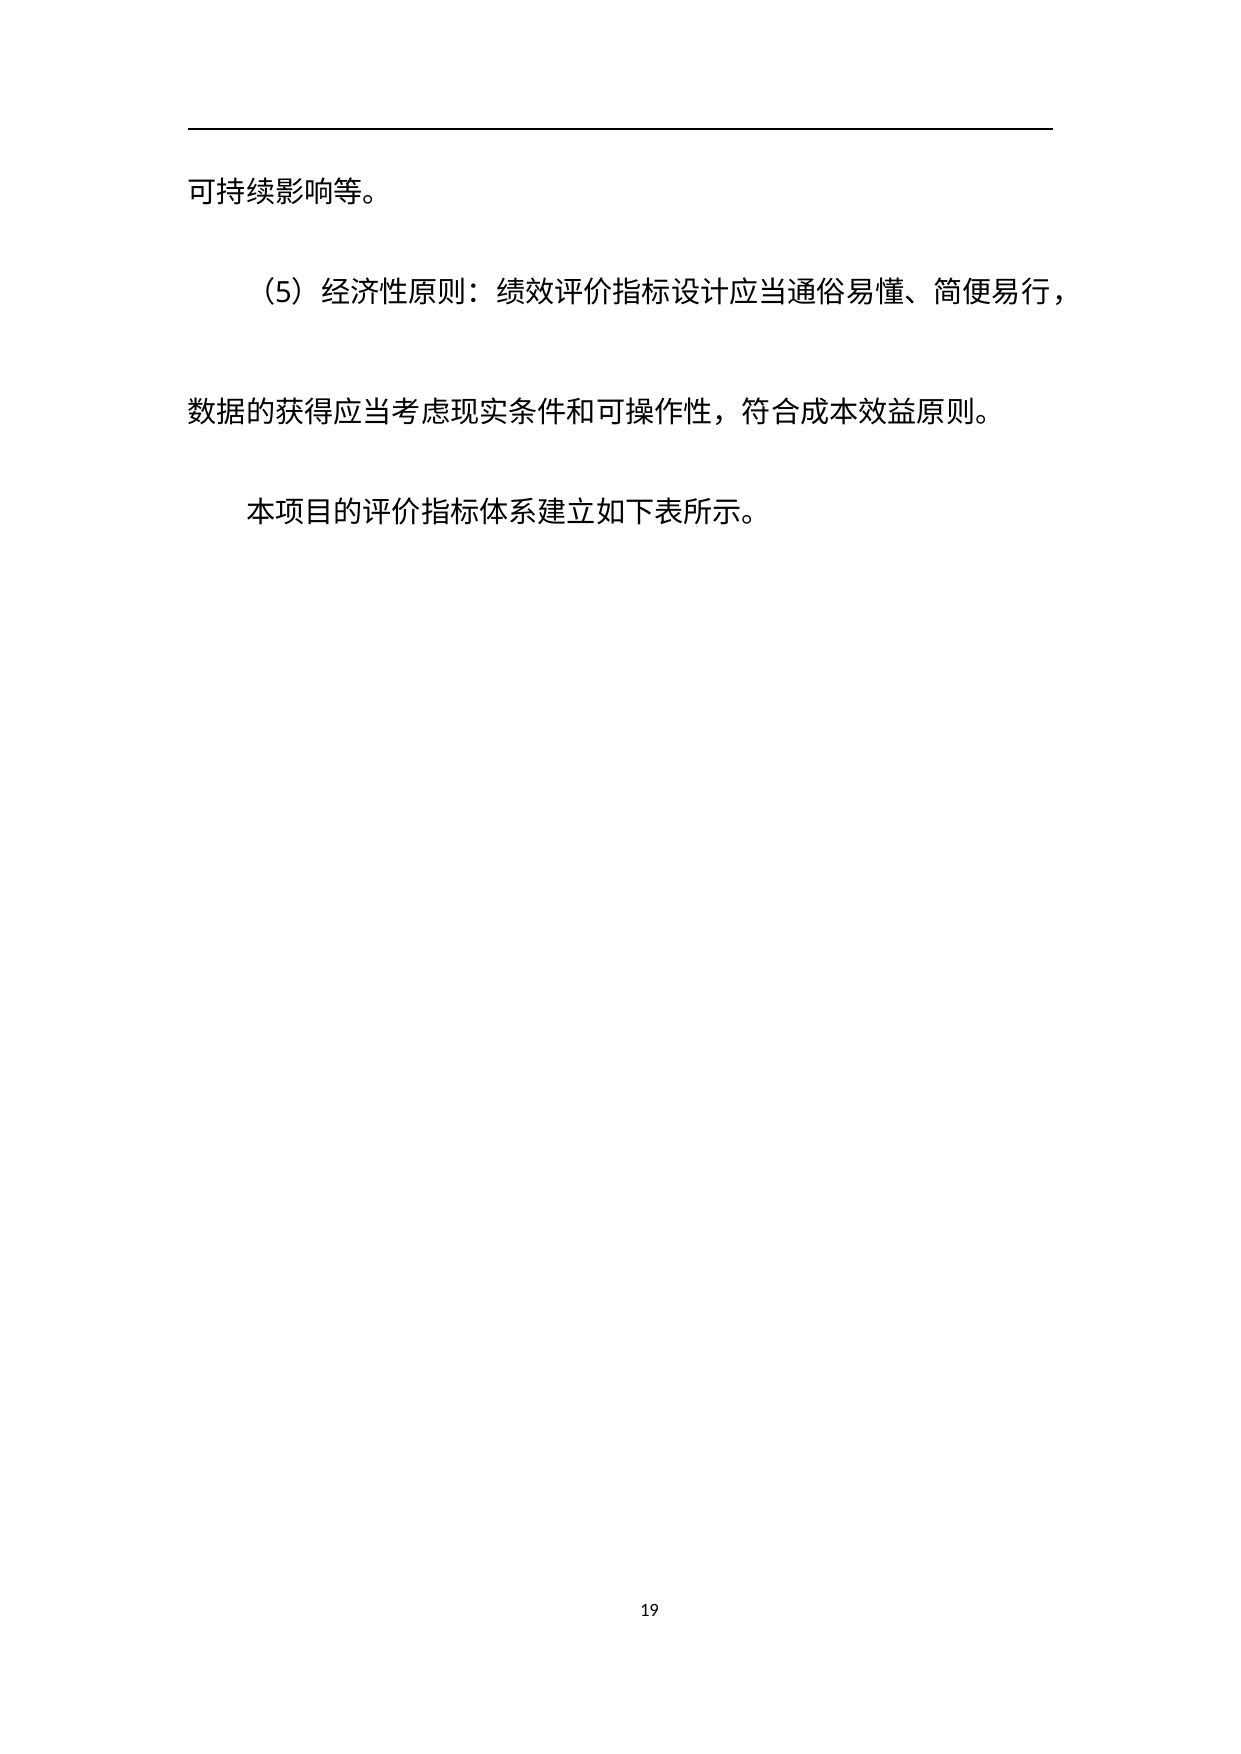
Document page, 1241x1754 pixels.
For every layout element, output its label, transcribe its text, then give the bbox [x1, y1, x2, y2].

text 本项目的评价指标体系建立如下表所示。 [187, 470, 1053, 549]
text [187, 150, 1053, 229]
text （5）经济性原则：绩效评价指标设计应当通俗易懂、简便易行，数据的获得应当考虑现实条件和可操作性，符合成本效益原则。 [187, 251, 1053, 449]
